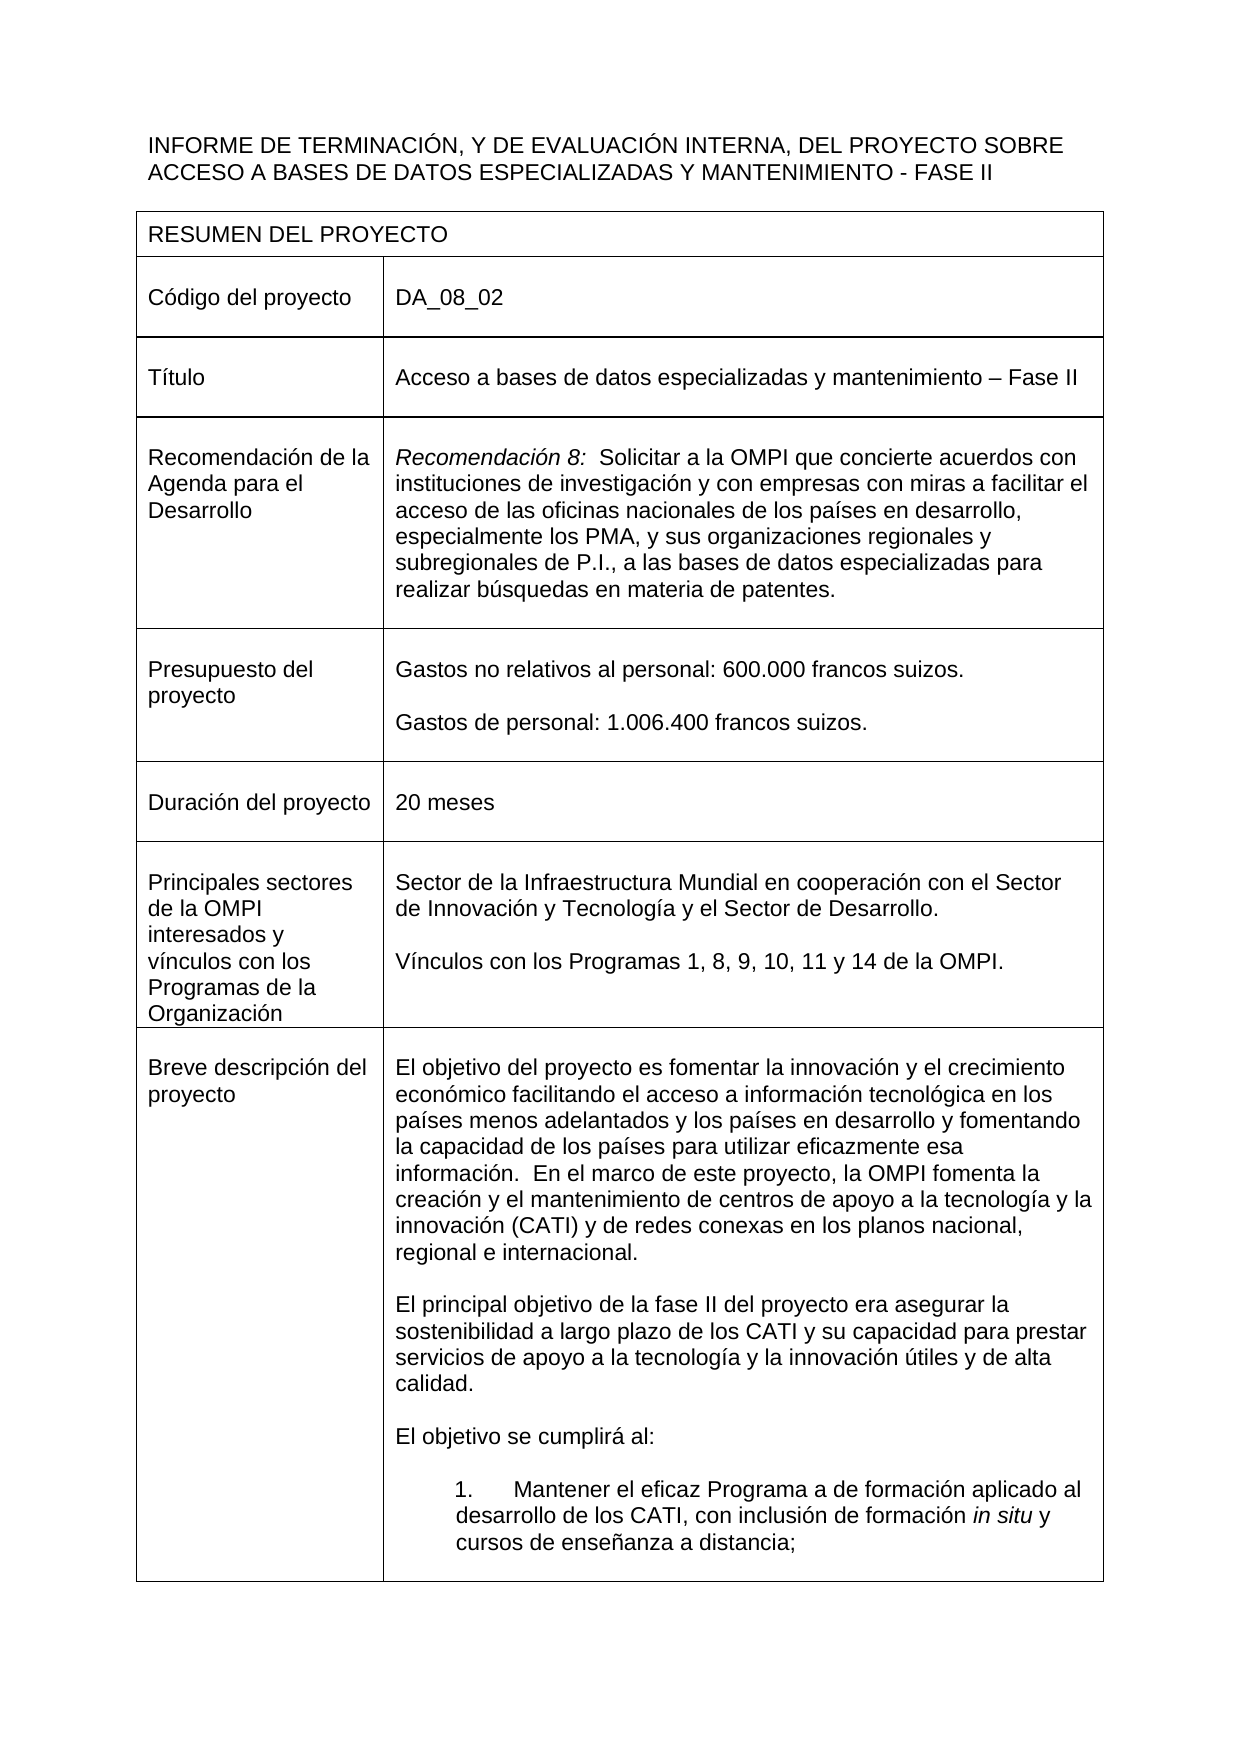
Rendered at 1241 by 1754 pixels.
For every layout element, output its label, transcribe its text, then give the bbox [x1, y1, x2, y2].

table_cell Recomendación 8: Solicitar a la OMPI que concierte acuerdos con instituciones de investigación y con empresas con miras a facilitar el acceso de las oficinas nacionales de los países en desarrollo, especialmente los PMA, y sus organizaciones regionales y subregionales de P.I., a las bases de datos especializadas para realizar búsquedas en materia de patentes. [384, 418, 1103, 628]
table_cell Código del proyecto [137, 257, 383, 336]
table_header RESUMEN DEL PROYECTO [137, 212, 1103, 256]
table_cell DA_08_02 [384, 257, 1103, 336]
table_cell Acceso a bases de datos especializadas y mantenimiento – Fase II [384, 338, 1103, 416]
table_cell Recomendación de la Agenda para el Desarrollo [137, 418, 383, 628]
table_cell Gastos no relativos al personal: 600.000 francos suizos. Gastos de personal: 1.006.400 francos suizos. [384, 629, 1103, 761]
text INFORME DE TERMINACIÓN, Y DE EVALUACIÓN INTERNA, DEL PROYECTO SOBRE ACCESO A BASES DE DATOS ESPECIALIZADAS Y MANTENIMIENTO - FASE II [148, 132, 1122, 185]
table_cell Presupuesto del proyecto [137, 629, 383, 761]
table_cell Título [137, 338, 383, 416]
table_cell Sector de la Infraestructura Mundial en cooperación con el Sector de Innovación y Tecnología y el Sector de Desarrollo. Vínculos con los Programas 1, 8, 9, 10, 11 y 14 de la OMPI. [384, 842, 1103, 1027]
table_cell Duración del proyecto [137, 762, 383, 841]
table_cell 20 meses [384, 762, 1103, 841]
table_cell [137, 1028, 383, 1581]
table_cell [384, 1028, 1103, 1581]
table_cell Principales sectores de la OMPI interesados y vínculos con los Programas de la Organización [137, 842, 383, 1027]
